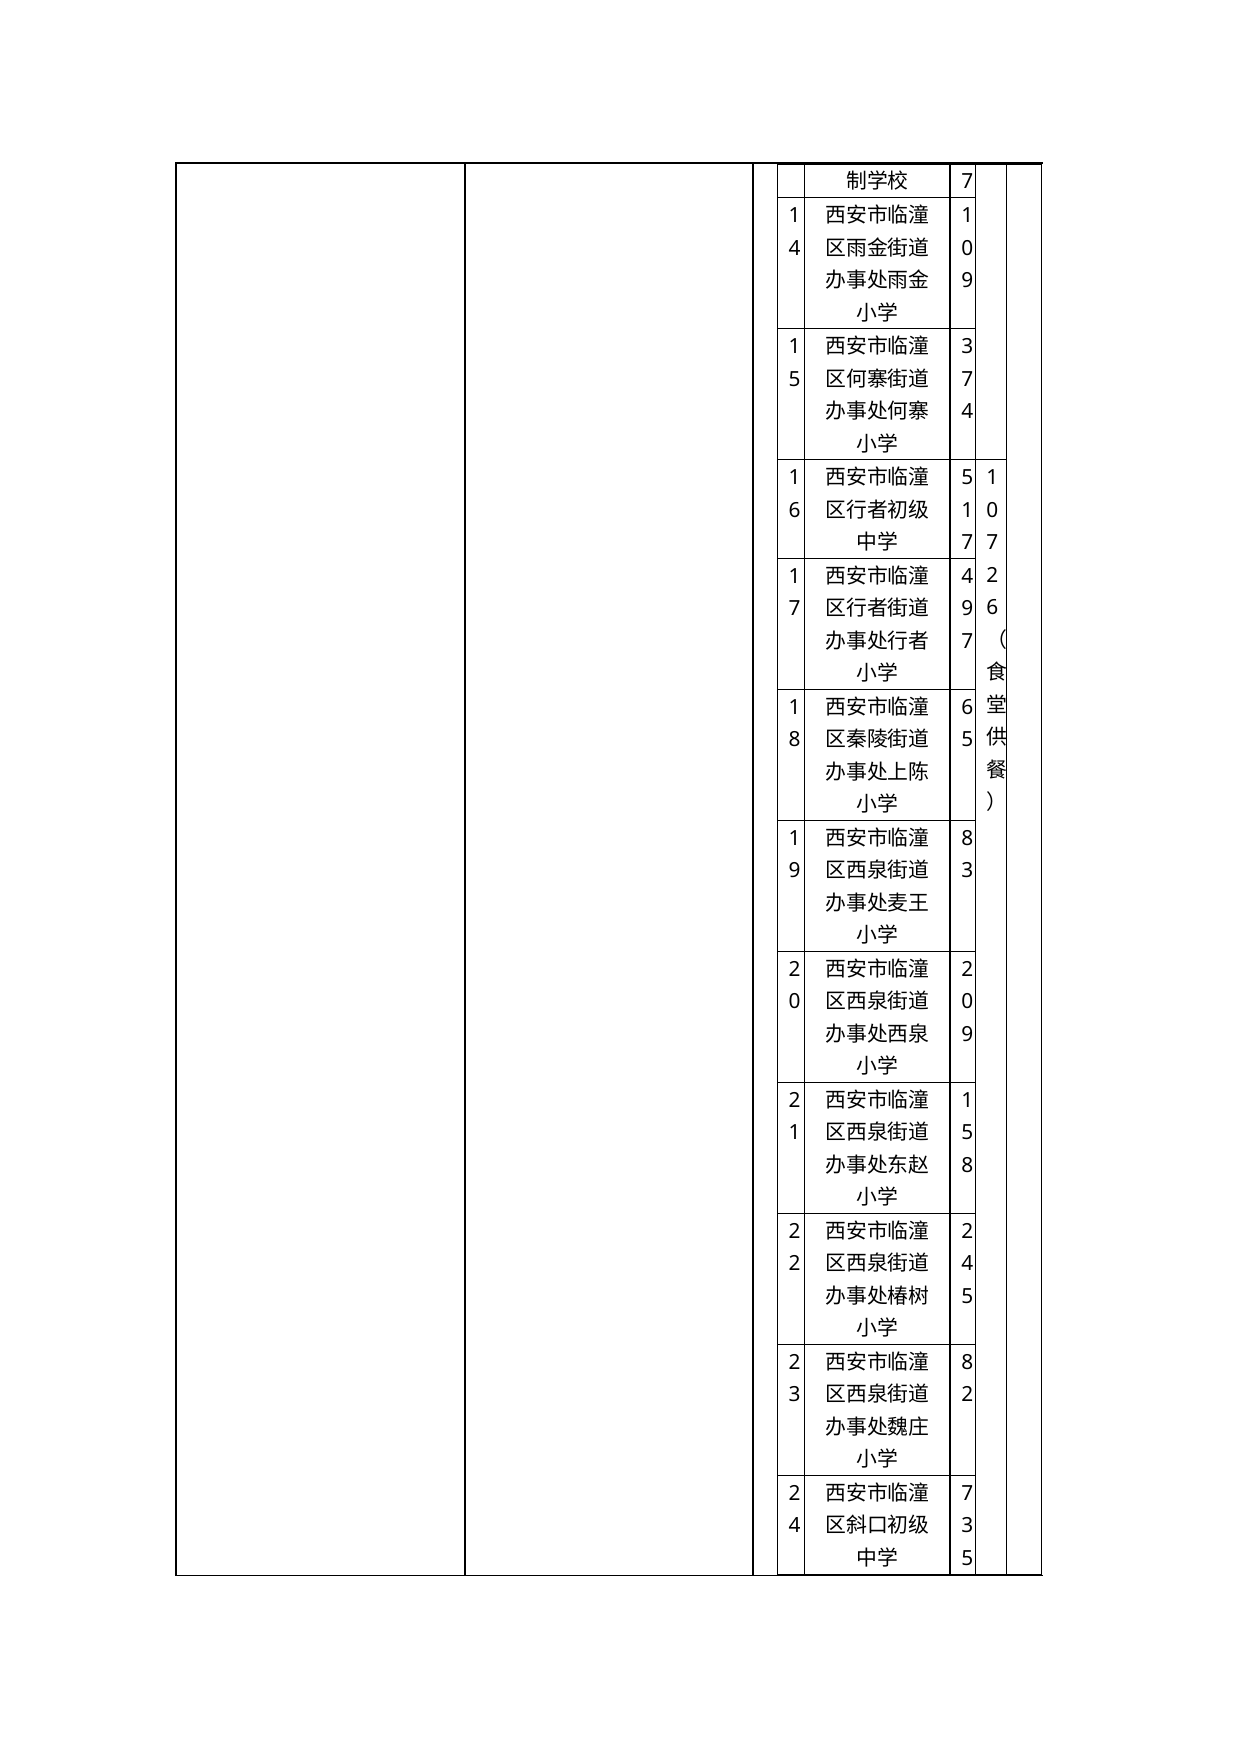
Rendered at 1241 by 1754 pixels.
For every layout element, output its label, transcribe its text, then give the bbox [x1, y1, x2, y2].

table_cell 2025-2026学年营养改善计划乳制品项目供应学校 [951, 952, 975, 1082]
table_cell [1007, 165, 1041, 1574]
table_cell 2025-2026学年营养改善计划乳制品项目供应学校 [805, 460, 949, 558]
table_cell 2025-2026学年营养改善计划乳制品项目供应学校 [805, 952, 949, 1082]
table_cell 2025-2026学年营养改善计划乳制品项目供应学校 [805, 559, 949, 689]
table_cell 2025-2026学年营养改善计划乳制品项目供应学校 [778, 952, 804, 1082]
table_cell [778, 1476, 804, 1574]
table_cell 3 [177, 164, 464, 1574]
table_cell 2025-2026学年营养改善计划乳制品项目供应学校 [778, 1083, 804, 1213]
table_cell 2025-2026学年营养改善计划乳制品项目供应学校 [805, 1345, 949, 1475]
table_cell 2025-2026学年营养改善计划乳制品项目供应学校 [778, 329, 804, 459]
table_cell 2025-2026学年营养改善计划乳制品项目供应学校 [951, 329, 975, 459]
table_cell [976, 165, 1006, 459]
table_cell 2025-2026学年营养改善计划乳制品项目供应学校 [778, 198, 804, 328]
table_cell 2025-2026学年营养改善计划乳制品项目供应学校 [805, 1083, 949, 1213]
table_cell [754, 164, 777, 1574]
table_cell 2025-2026学年营养改善计划乳制品项目供应学校 [805, 198, 949, 328]
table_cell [951, 165, 975, 197]
table_cell 2025-2026学年营养改善计划乳制品项目供应学校 [951, 1345, 975, 1475]
table_cell 2025-2026学年营养改善计划乳制品项目供应学校 [805, 1214, 949, 1344]
table_cell 2025-2026学年营养改善计划乳制品项目供应学校 [951, 690, 975, 820]
table_cell 2025-2026学年营养改善计划乳制品项目供应学校 [778, 559, 804, 689]
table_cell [805, 1476, 949, 1574]
table_cell 2025-2026学年营养改善计划乳制品项目供应学校 [951, 1083, 975, 1213]
table_cell 2025-2026学年营养改善计划乳制品项目供应学校 [778, 821, 804, 951]
table_cell 2025-2026学年营养改善计划乳制品项目供应学校 [805, 690, 949, 820]
table_cell 2025-2026学年营养改善计划乳制品项目供应学校 [951, 559, 975, 689]
table_cell 2025-2026学年营养改善计划乳制品项目供应学校 [778, 1345, 804, 1475]
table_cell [951, 1476, 975, 1574]
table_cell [805, 165, 949, 197]
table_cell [976, 460, 1006, 1574]
table_cell 2025-2026学年营养改善计划乳制品项目供应学校 [805, 329, 949, 459]
table_cell 2025-2026学年营养改善计划乳制品项目供应学校 [951, 821, 975, 951]
table_cell 2025-2026学年营养改善计划乳制品项目供应学校 [778, 1214, 804, 1344]
table_cell 2025-2026学年营养改善计划乳制品项目供应学校 [778, 690, 804, 820]
table_cell [466, 164, 752, 1574]
table_cell 2025-2026学年营养改善计划乳制品项目供应学校 [951, 1214, 975, 1344]
table_cell 2025-2026学年营养改善计划乳制品项目供应学校 [951, 198, 975, 328]
table_cell 2025-2026学年营养改善计划乳制品项目供应学校 [805, 821, 949, 951]
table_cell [778, 165, 804, 197]
